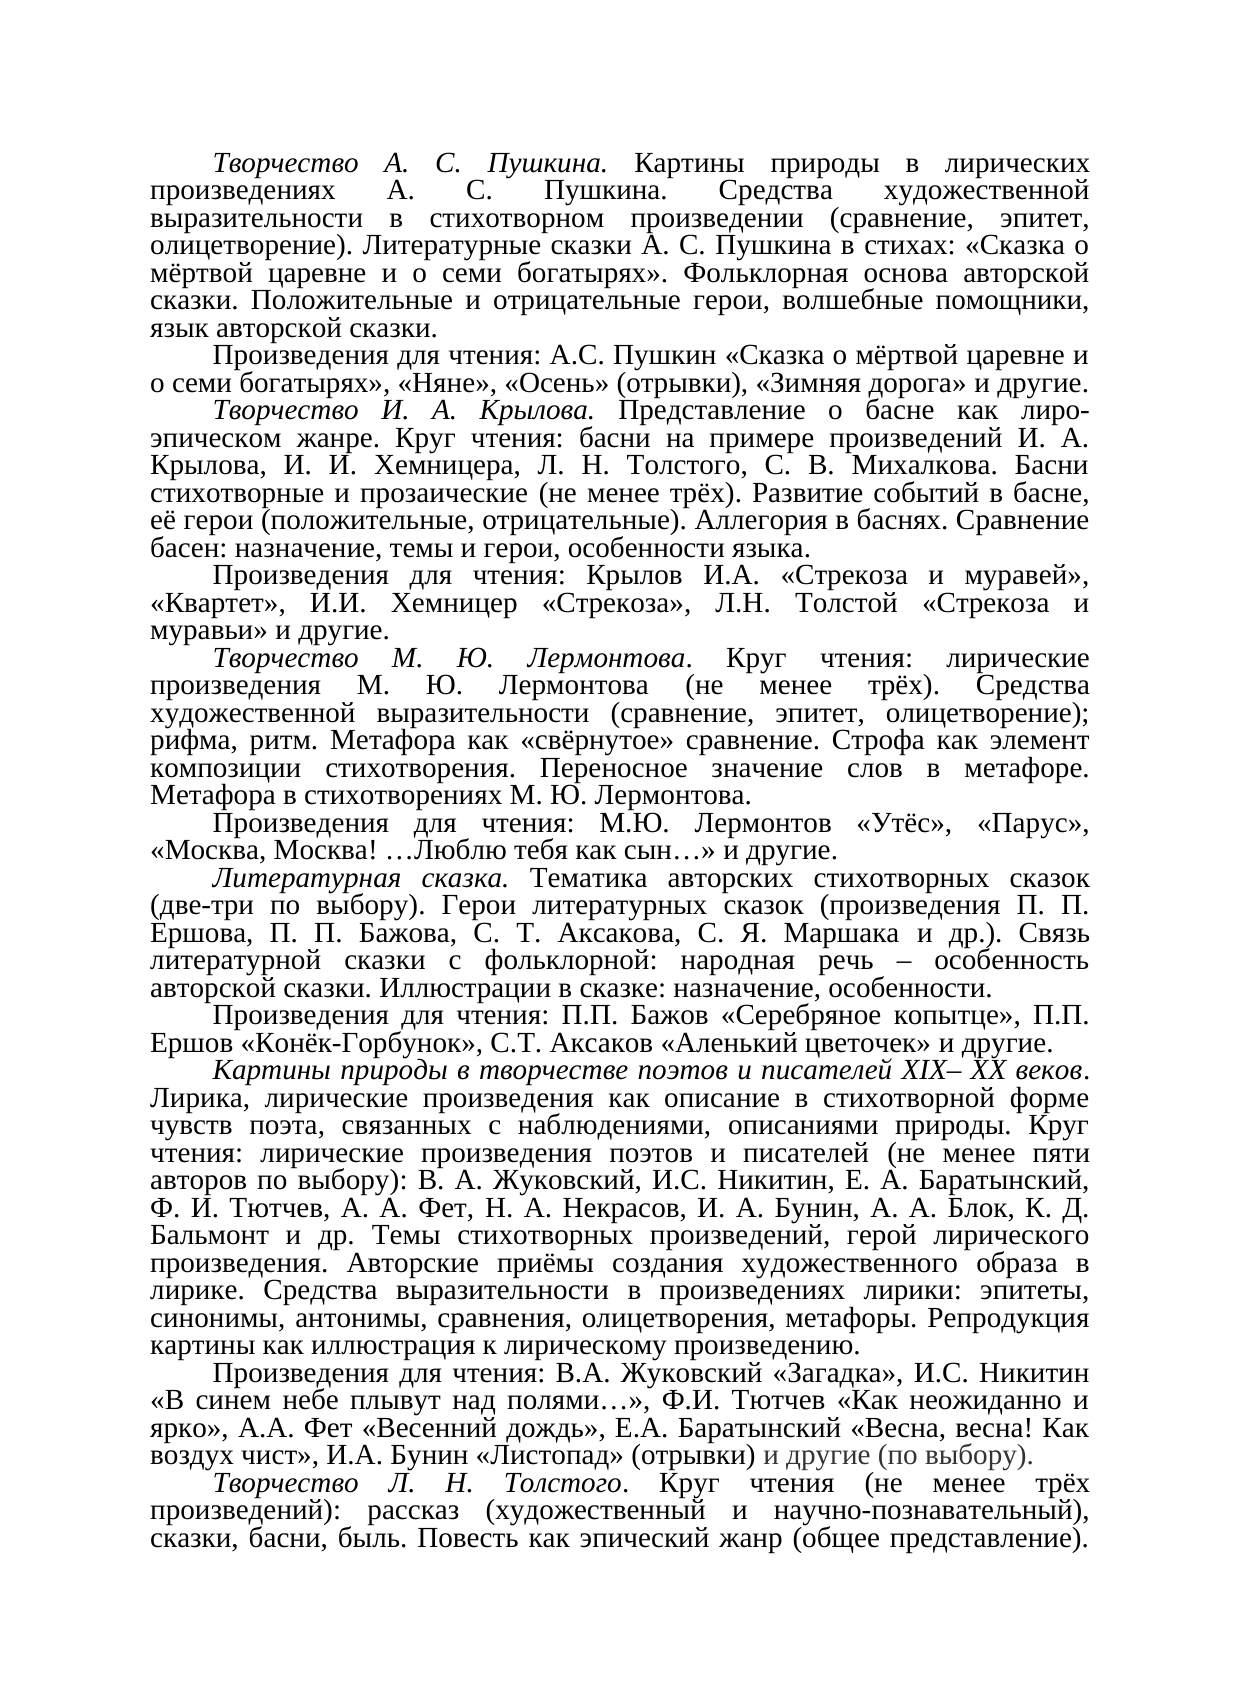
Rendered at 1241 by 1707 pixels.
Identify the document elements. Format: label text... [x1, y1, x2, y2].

text Творчество А. С. Пушкина. Картины природы в лирических произведениях А. С. Пушкина. Средства художественной выразительности в стихотворном произведении (сравнение, эпитет, олицетворение). Литературные сказки А. С. Пушкина в стихах: «Сказка о мёртвой царевне и о семи богатырях». Фольклорная основа авторской сказки. Положительные и отрицательные герои, волшебные помощники, язык авторской сказки. [150, 150, 1090, 342]
text Произведения для чтения: М.Ю. Лермонтов «Утёс», «Парус», «Москва, Москва! …Люблю тебя как сын…» и другие. [150, 810, 1090, 865]
text Литературная сказка. Тематика авторских стихотворных сказок (две-три по выбору). Герои литературных сказок (произведения П. П. Ершова, П. П. Бажова, С. Т. Аксакова, С. Я. Маршака и др.). Связь литературной сказки с фольклорной: народная речь – особенность авторской сказки. Иллюстрации в сказке: назначение, особенности. [150, 865, 1090, 1002]
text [150, 1470, 1090, 1552]
text Произведения для чтения: А.С. Пушкин «Сказка о мёртвой царевне и о семи богатырях», «Няне», «Осень» (отрывки), «Зимняя дорога» и другие. [150, 342, 1090, 397]
text Произведения для чтения: П.П. Бажов «Серебряное копытце», П.П. Ершов «Конёк-Горбунок», С.Т. Аксаков «Аленький цветочек» и другие. [150, 1002, 1090, 1057]
text Произведения для чтения: В.А. Жуковский «Загадка», И.С. Никитин «В синем небе плывут над полями…», Ф.И. Тютчев «Как неожиданно и ярко», А.А. Фет «Весенний дождь», Е.А. Баратынский «Весна, весна! Как воздух чист», И.А. Бунин «Листопад» (отрывки) и другие (по выбору). [150, 1360, 1090, 1470]
text Произведения для чтения: Крылов И.А. «Стрекоза и муравей», «Квартет», И.И. Хемницер «Стрекоза», Л.Н. Толстой «Стрекоза и муравьи» и другие. [150, 562, 1090, 645]
text Творчество М. Ю. Лермонтова. Круг чтения: лирические произведения М. Ю. Лермонтова (не менее трёх). Средства художественной выразительности (сравнение, эпитет, олицетворение); рифма, ритм. Метафора как «свёрнутое» сравнение. Строфа как элемент композиции стихотворения. Переносное значение слов в метафоре. Метафора в стихотворениях М. Ю. Лермонтова. [150, 645, 1090, 810]
text Картины природы в творчестве поэтов и писателей ХIХ– ХХ веков. Лирика, лирические произведения как описание в стихотворной форме чувств поэта, связанных с наблюдениями, описаниями природы. Круг чтения: лирические произведения поэтов и писателей (не менее пяти авторов по выбору): В. А. Жуковский, И.С. Никитин, Е. А. Баратынский, Ф. И. Тютчев, А. А. Фет, Н. А. Некрасов, И. А. Бунин, А. А. Блок, К. Д. Бальмонт и др. Темы стихотворных произведений, герой лирического произведения. Авторские приёмы создания художественного образа в лирике. Средства выразительности в произведениях лирики: эпитеты, синонимы, антонимы, сравнения, олицетворения, метафоры. Репродукция картины как иллюстрация к лирическому произведению. [150, 1057, 1090, 1360]
text Творчество И. А. Крылова. Представление о басне как лиро-эпическом жанре. Круг чтения: басни на примере произведений И. А. Крылова, И. И. Хемницера, Л. Н. Толстого, С. В. Михалкова. Басни стихотворные и прозаические (не менее трёх). Развитие событий в басне, её герои (положительные, отрицательные). Аллегория в баснях. Сравнение басен: назначение, темы и герои, особенности языка. [150, 397, 1090, 562]
